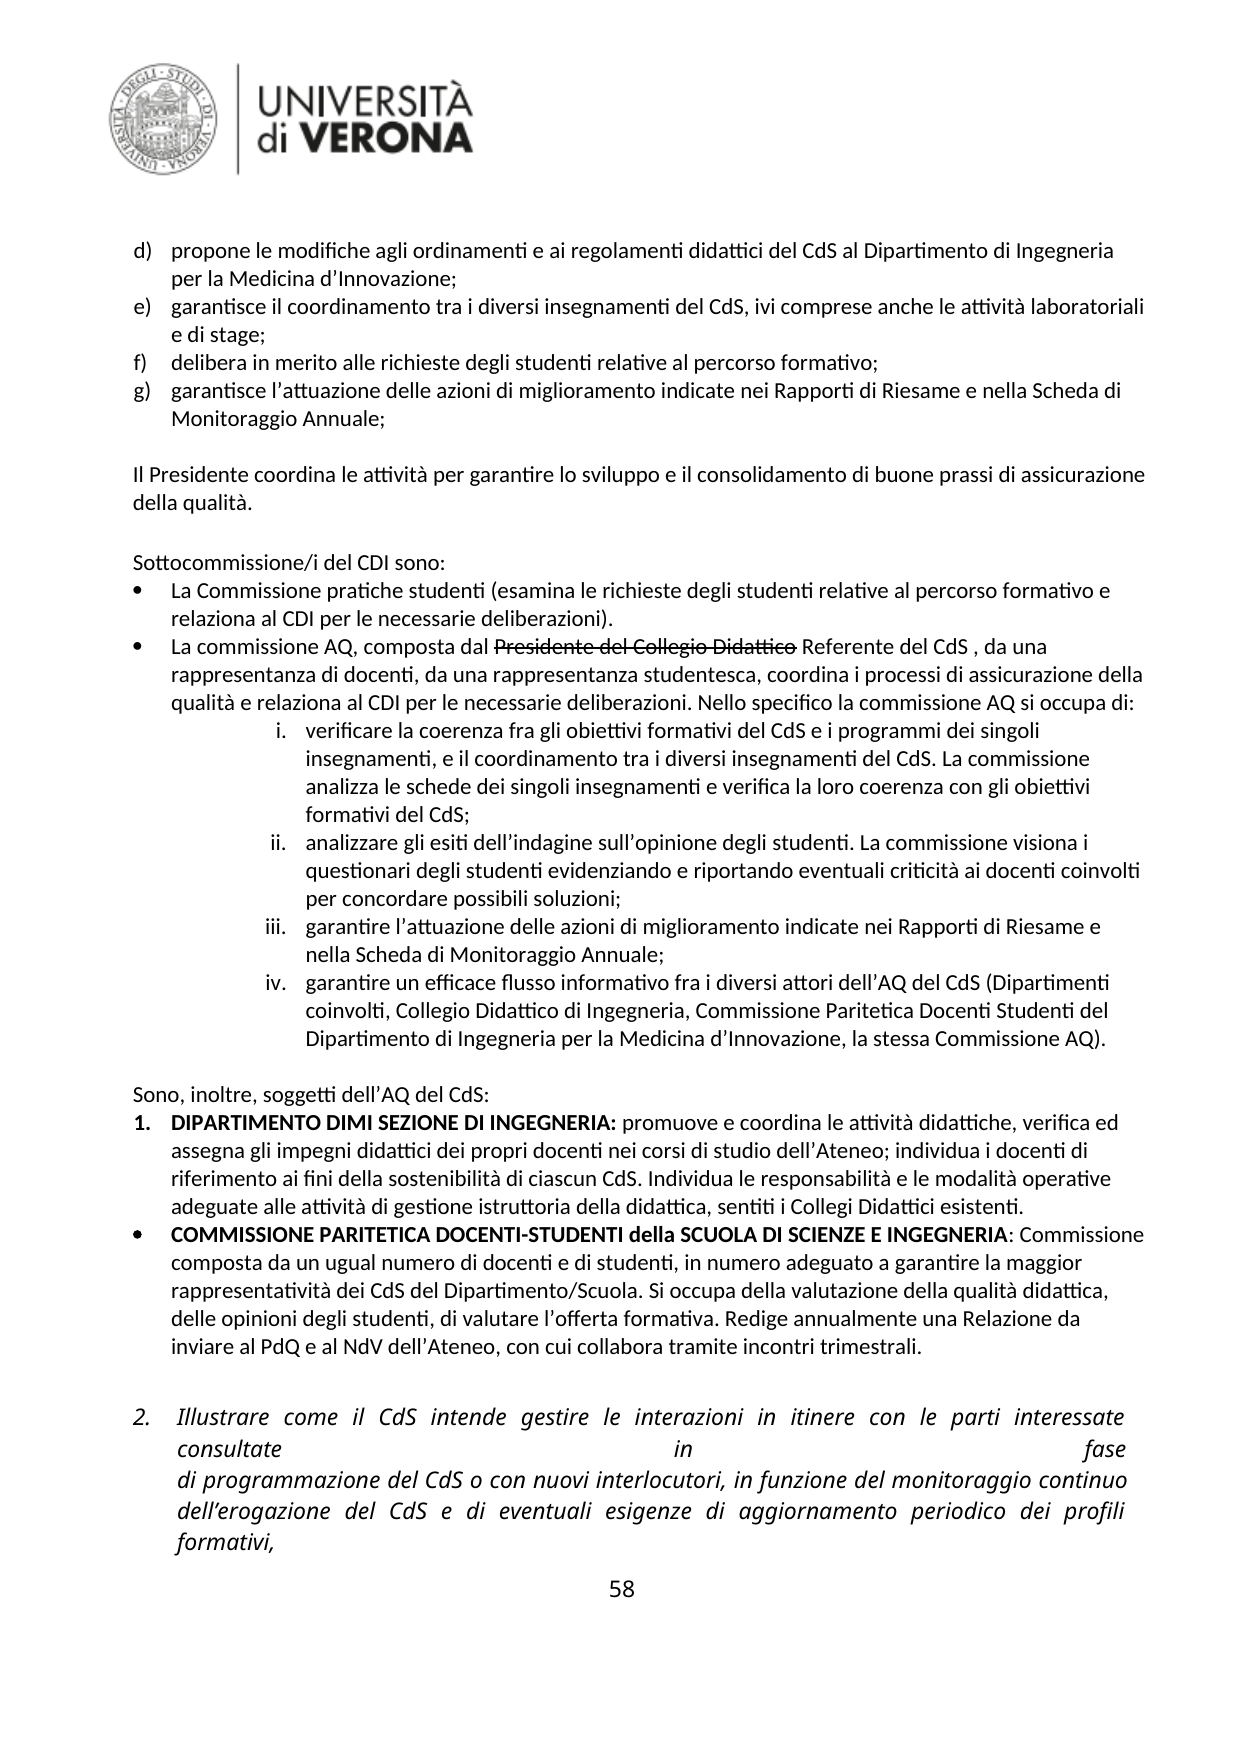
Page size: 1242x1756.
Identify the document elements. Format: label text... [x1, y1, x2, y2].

list La Commissione pratiche studenti (esamina le richieste degli studenti relative al percorso formativo e relaziona al CDI per le necessarie deliberazioni). [133, 576, 1148, 632]
list garantire l’attuazione delle azioni di miglioramento indicate nei Rapporti di Riesame e nella Scheda di Monitoraggio Annuale; [287, 912, 1148, 968]
text Il Presidente coordina le attività per garantire lo sviluppo e il consolidamento di buone prassi di assicurazione della qualità. [133, 460, 1148, 516]
list verificare la coerenza fra gli obiettivi formativi del CdS e i programmi dei singoli insegnamenti, e il coordinamento tra i diversi insegnamenti del CdS. La commissione analizza le schede dei singoli insegnamenti e verifica la loro coerenza con gli obiettivi formativi del CdS; [287, 716, 1148, 828]
text Sono, inoltre, soggetti dell’AQ del CdS: [133, 1080, 1148, 1108]
list analizzare gli esiti dell’indagine sull’opinione degli studenti. La commissione visiona i questionari degli studenti evidenziando e riportando eventuali criticità ai docenti coinvolti per concordare possibili soluzioni; [287, 828, 1148, 912]
list delibera in merito alle richieste degli studenti relative al percorso formativo; [133, 348, 1148, 376]
list La commissione AQ, composta dal Presidente del Collegio Didattico Referente del CdS , da una rappresentanza di docenti, da una rappresentanza studentesca, coordina i processi di assicurazione della qualità e relaziona al CDI per le necessarie deliberazioni. Nello specifico la commissione AQ si occupa di: [133, 632, 1148, 716]
list COMMISSIONE PARITETICA DOCENTI-STUDENTI della SCUOLA DI SCIENZE E INGEGNERIA: Commissione composta da un ugual numero di docenti e di studenti, in numero adeguato a garantire la maggior rappresentatività dei CdS del Dipartimento/Scuola. Si occupa della valutazione della qualità didattica, delle opinioni degli studenti, di valutare l’offerta formativa. Redige annualmente una Relazione da inviare al PdQ e al NdV dell’Ateneo, con cui collabora tramite incontri trimestrali. [133, 1220, 1148, 1360]
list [133, 1401, 1129, 1558]
list DIPARTIMENTO DIMI SEZIONE DI INGEGNERIA: promuove e coordina le attività didattiche, verifica ed assegna gli impegni didattici dei propri docenti nei corsi di studio dell’Ateneo; individua i docenti di riferimento ai fini della sostenibilità di ciascun CdS. Individua le responsabilità e le modalità operative adeguate alle attività di gestione istruttoria della didattica, sentiti i Collegi Didattici esistenti. [133, 1108, 1148, 1220]
list propone le modifiche agli ordinamenti e ai regolamenti didattici del CdS al Dipartimento di Ingegneria per la Medicina d’Innovazione; [133, 236, 1148, 292]
list garantisce il coordinamento tra i diversi insegnamenti del CdS, ivi comprese anche le attività laboratoriali e di stage; [133, 292, 1148, 348]
list garantisce l’attuazione delle azioni di miglioramento indicate nei Rapporti di Riesame e nella Scheda di Monitoraggio Annuale; [133, 376, 1148, 432]
list garantire un efficace flusso informativo fra i diversi attori dell’AQ del CdS (Dipartimenti coinvolti, Collegio Didattico di Ingegneria, Commissione Paritetica Docenti Studenti del Dipartimento di Ingegneria per la Medicina d’Innovazione, la stessa Commissione AQ). [287, 968, 1148, 1052]
text Sottocommissione/i del CDI sono: [133, 516, 1148, 576]
